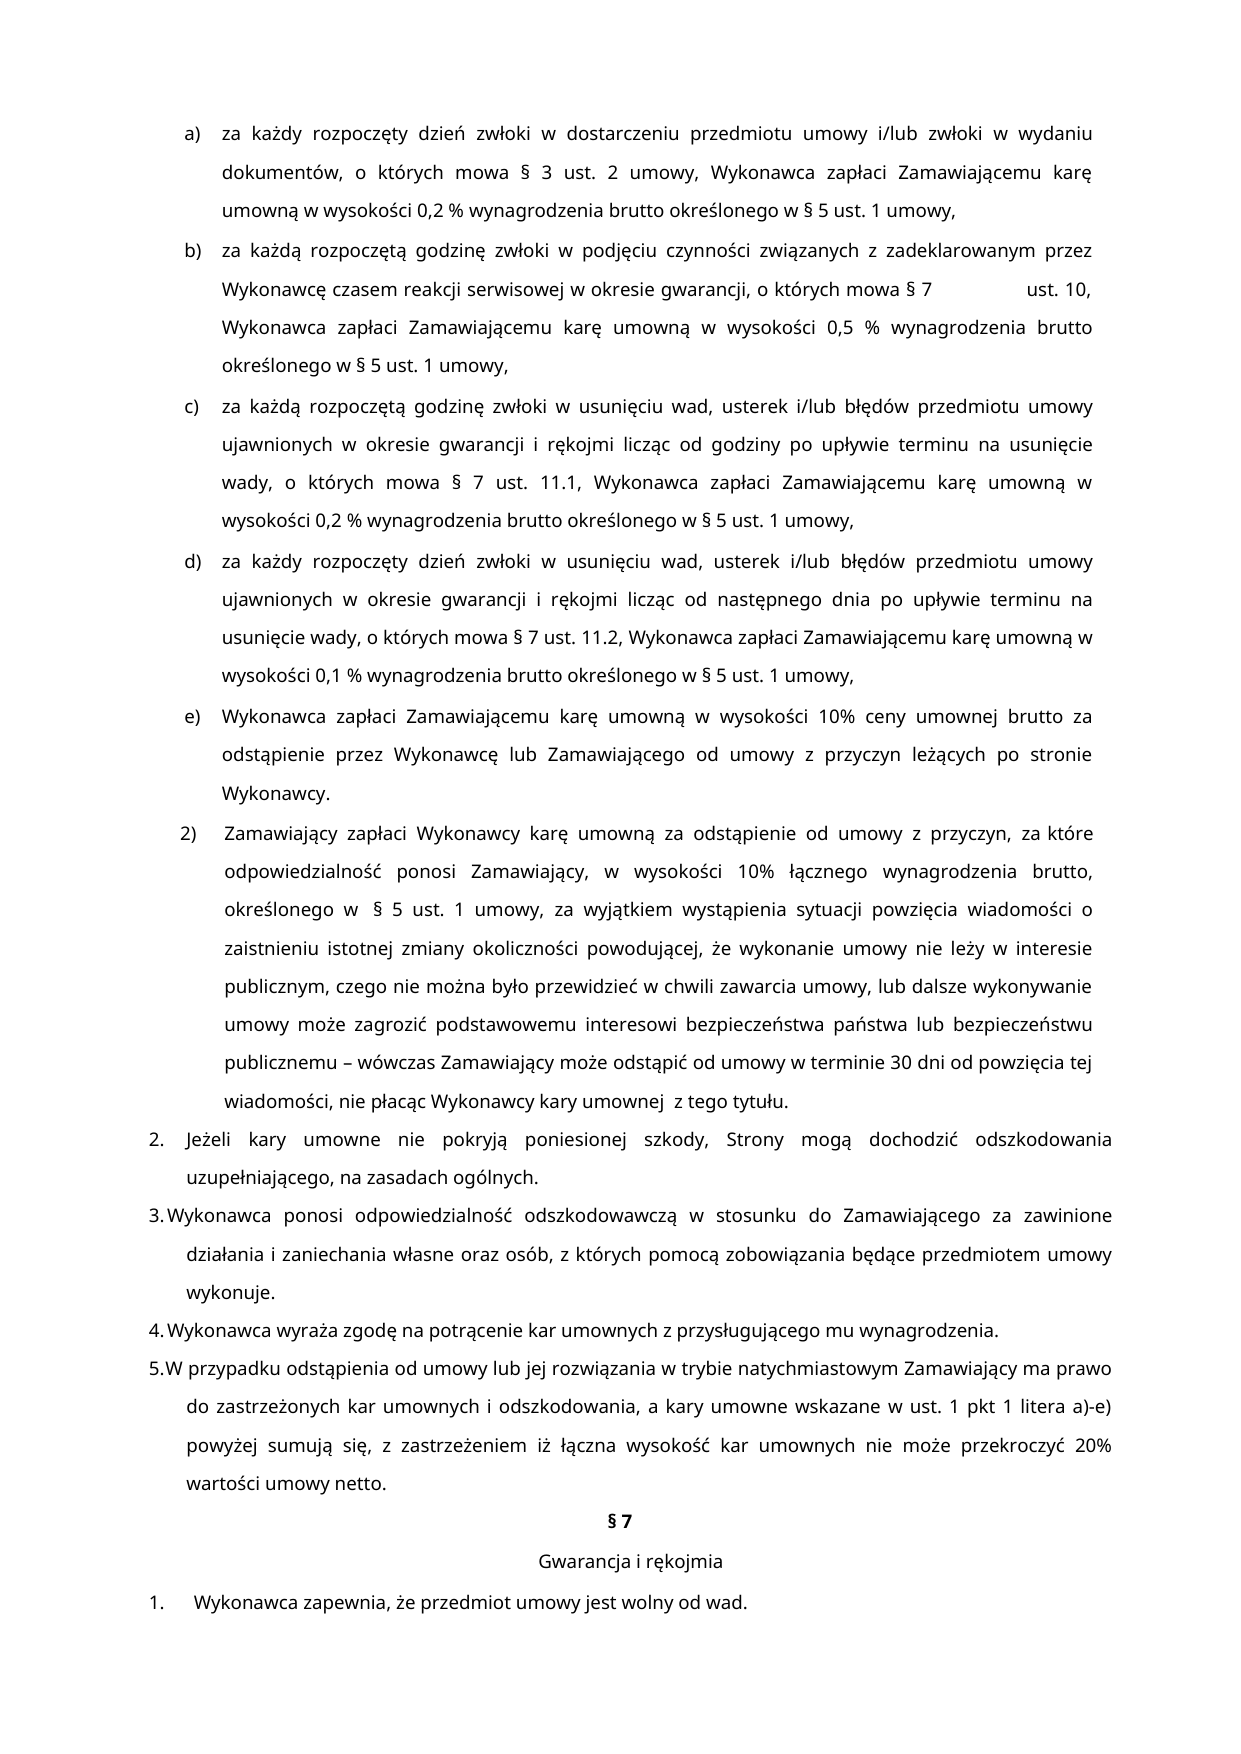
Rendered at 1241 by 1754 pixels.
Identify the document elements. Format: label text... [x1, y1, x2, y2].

list za każdy rozpoczęty dzień zwłoki w dostarczeniu przedmiotu umowy i/lub zwłoki w wydaniu dokumentów, o których mowa § 3 ust. 2 umowy, Wykonawca zapłaci Zamawiającemu karę umowną w wysokości 0,2 % wynagrodzenia brutto określonego w § 5 ust. 1 umowy, [184, 121, 1093, 223]
list Wykonawca ponosi odpowiedzialność odszkodowawczą w stosunku do Zamawiającego za zawinione działania i zaniechania własne oraz osób, z których pomocą zobowiązania będące przedmiotem umowy wykonuje. [149, 1203, 1113, 1304]
list za każdą rozpoczętą godzinę zwłoki w usunięciu wad, usterek i/lub błędów przedmiotu umowy ujawnionych w okresie gwarancji i rękojmi licząc od godziny po upływie terminu na usunięcie wady, o których mowa § 7 ust. 11.1, Wykonawca zapłaci Zamawiającemu karę umowną w wysokości 0,2 % wynagrodzenia brutto określonego w § 5 ust. 1 umowy, [184, 393, 1093, 533]
list Zamawiający zapłaci Wykonawcy karę umowną za odstąpienie od umowy z przyczyn, za które odpowiedzialność ponosi Zamawiający, w wysokości 10% łącznego wynagrodzenia brutto, określonego w § 5 ust. 1 umowy, za wyjątkiem wystąpienia sytuacji powzięcia wiadomości o zaistnieniu istotnej zmiany okoliczności powodującej, że wykonanie umowy nie leży w interesie publicznym, czego nie można było przewidzieć w chwili zawarcia umowy, lub dalsze wykonywanie umowy może zagrozić podstawowemu interesowi bezpieczeństwa państwa lub bezpieczeństwu publicznemu – wówczas Zamawiający może odstąpić od umowy w terminie 30 dni od powzięcia tej wiadomości, nie płacąc Wykonawcy kary umownej z tego tytułu. [180, 820, 1093, 1113]
list za każdy rozpoczęty dzień zwłoki w usunięciu wad, usterek i/lub błędów przedmiotu umowy ujawnionych w okresie gwarancji i rękojmi licząc od następnego dnia po upływie terminu na usunięcie wady, o których mowa § 7 ust. 11.2, Wykonawca zapłaci Zamawiającemu karę umowną w wysokości 0,1 % wynagrodzenia brutto określonego w § 5 ust. 1 umowy, [184, 548, 1093, 688]
list Wykonawca zapłaci Zamawiającemu karę umowną w wysokości 10% ceny umownej brutto za odstąpienie przez Wykonawcę lub Zamawiającego od umowy z przyczyn leżących po stronie Wykonawcy. [184, 703, 1093, 805]
list Wykonawca zapewnia, że przedmiot umowy jest wolny od wad. [149, 1589, 1093, 1615]
subtitle § 7 [136, 1508, 1104, 1534]
list Jeżeli kary umowne nie pokryją poniesionej szkody, Strony mogą dochodzić odszkodowania uzupełniającego, na zasadach ogólnych. [149, 1126, 1113, 1190]
text Gwarancja i rękojmia [148, 1549, 1113, 1574]
list za każdą rozpoczętą godzinę zwłoki w podjęciu czynności związanych z zadeklarowanym przez Wykonawcę czasem reakcji serwisowej w okresie gwarancji, o których mowa § 7 ust. 10, Wykonawca zapłaci Zamawiającemu karę umowną w wysokości 0,5 % wynagrodzenia brutto określonego w § 5 ust. 1 umowy, [184, 238, 1093, 378]
list Wykonawca wyraża zgodę na potrącenie kar umownych z przysługującego mu wynagrodzenia. [149, 1317, 1113, 1343]
list W przypadku odstąpienia od umowy lub jej rozwiązania w trybie natychmiastowym Zamawiający ma prawo do zastrzeżonych kar umownych i odszkodowania, a kary umowne wskazane w ust. 1 pkt 1 litera a)-e) powyżej sumują się, z zastrzeżeniem iż łączna wysokość kar umownych nie może przekroczyć 20% wartości umowy netto. [149, 1356, 1113, 1496]
